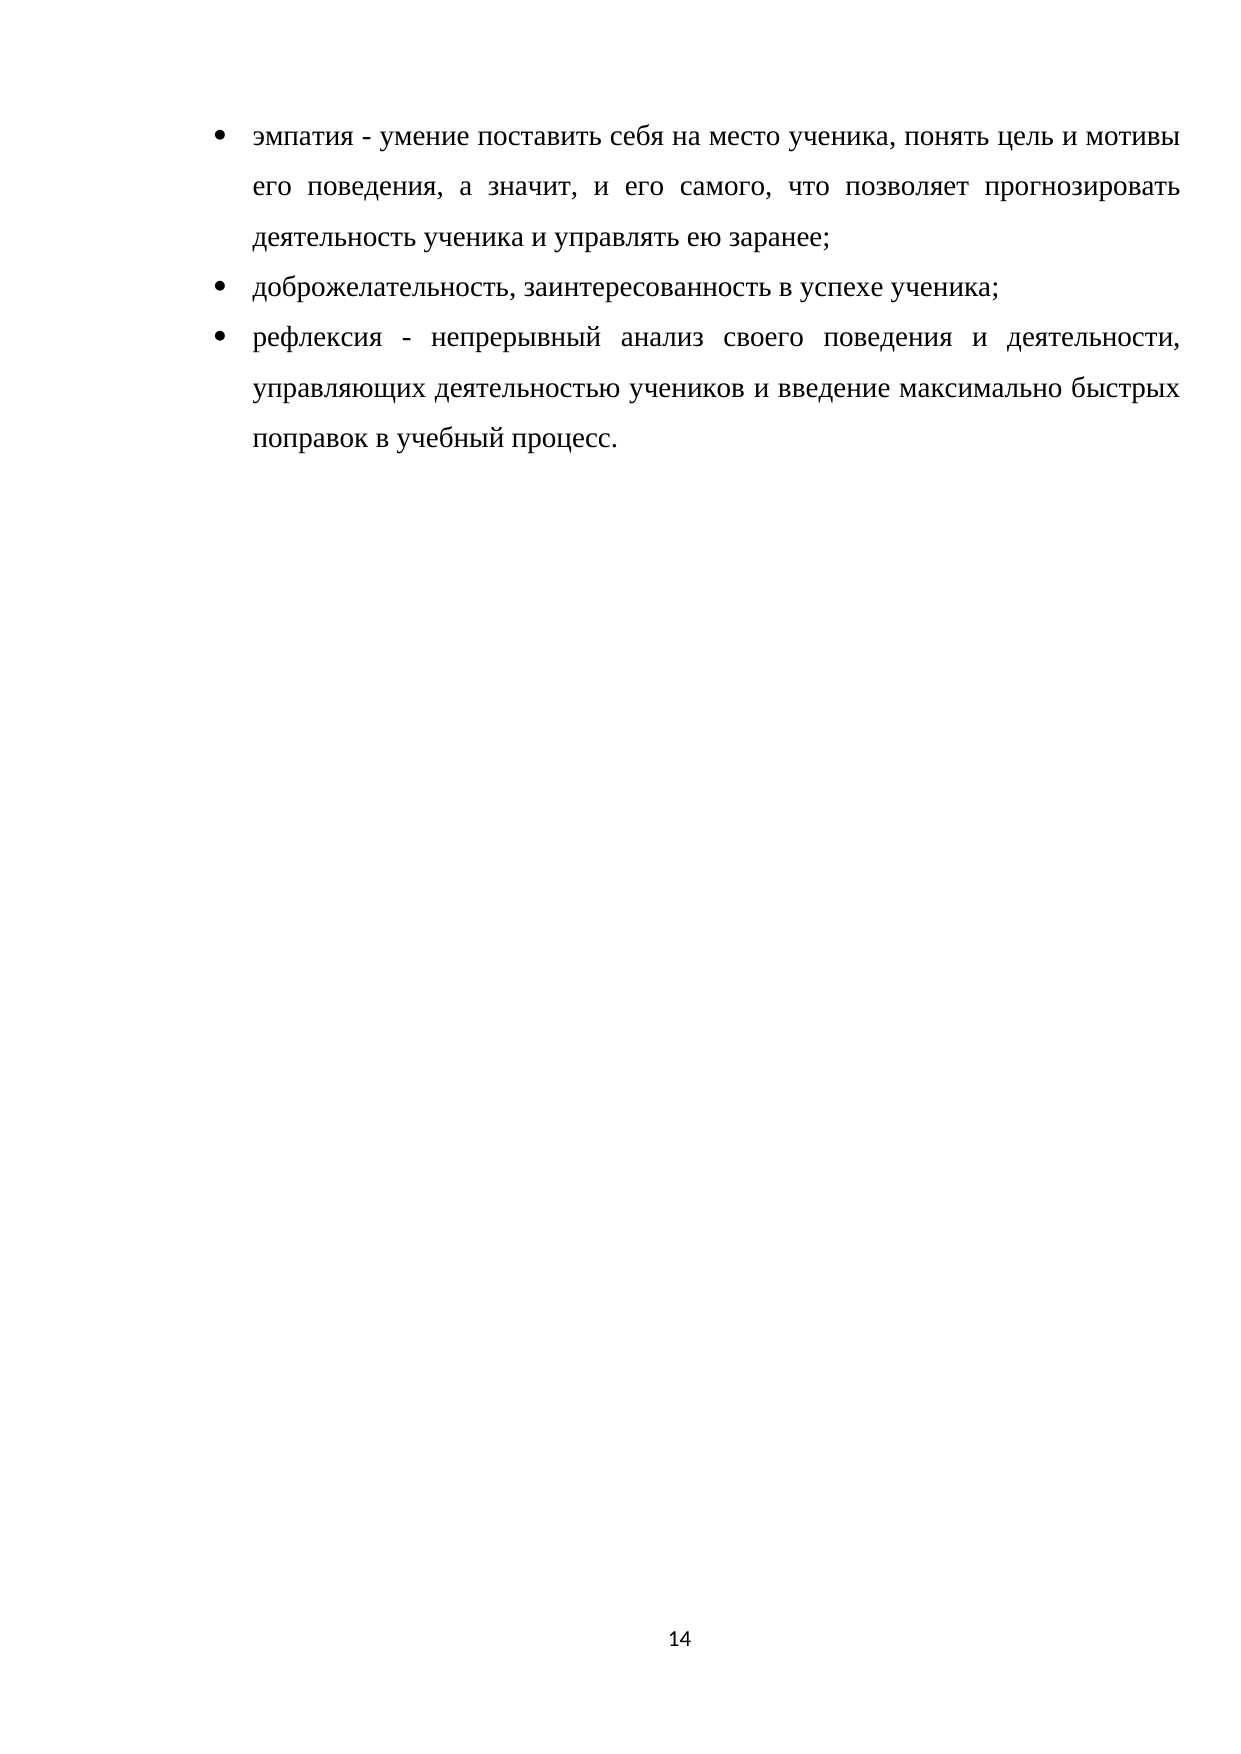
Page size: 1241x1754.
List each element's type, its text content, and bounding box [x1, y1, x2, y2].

list рефлексия - непрерывный анализ своего поведения и деятельности, управляющих деятельностью учеников и введение максимально быстрых поправок в учебный процесс. [215, 319, 1181, 454]
list доброжелательность, заинтересованность в успехе ученика; [215, 269, 1181, 303]
list эмпатия - умение поставить себя на место ученика, понять цель и мотивы его поведения, а значит, и его самого, что позволяет прогнозировать деятельность ученика и управлять ею заранее; [215, 118, 1181, 252]
